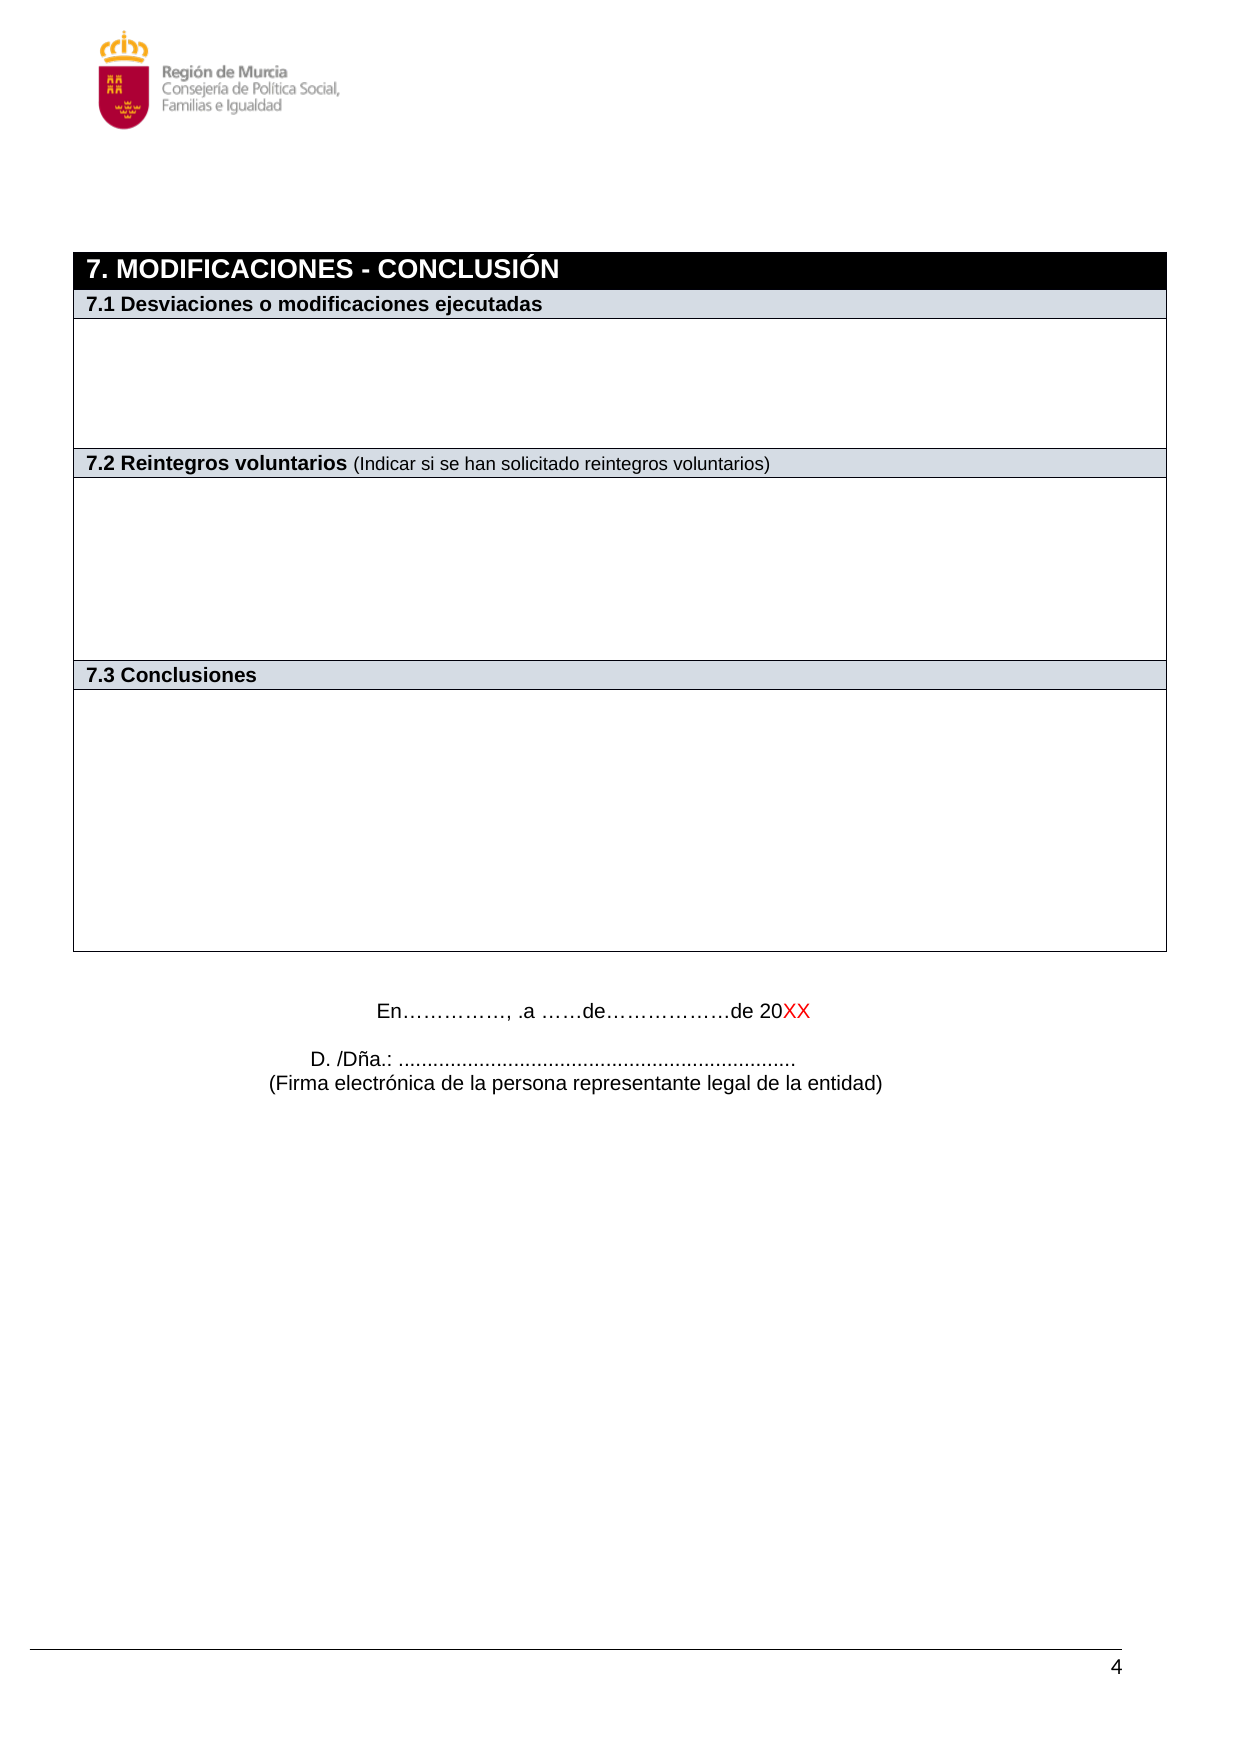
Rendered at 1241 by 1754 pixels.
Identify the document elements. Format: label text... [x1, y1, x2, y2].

table_cell 7.1 Desviaciones o modificaciones ejecutadas [74, 290, 1166, 318]
table_cell [74, 319, 1166, 448]
picture [29, 0, 1007, 205]
table_header 7. MODIFICACIONES - CONCLUSIÓN [74, 253, 1166, 289]
table_cell 7.3 Conclusiones [74, 661, 1166, 689]
table_cell [74, 690, 1166, 951]
text (Firma electrónica de la persona representante legal de la entidad) [29, 1071, 1122, 1095]
text D. /Dña.: ..................................................................... [29, 1047, 1128, 1071]
table_cell 7.2 Reintegros voluntarios (Indicar si se han solicitado reintegros voluntarios) [74, 449, 1166, 477]
text En……………, .a ……de………………de 20XX [59, 999, 1128, 1023]
table_cell [74, 478, 1166, 660]
